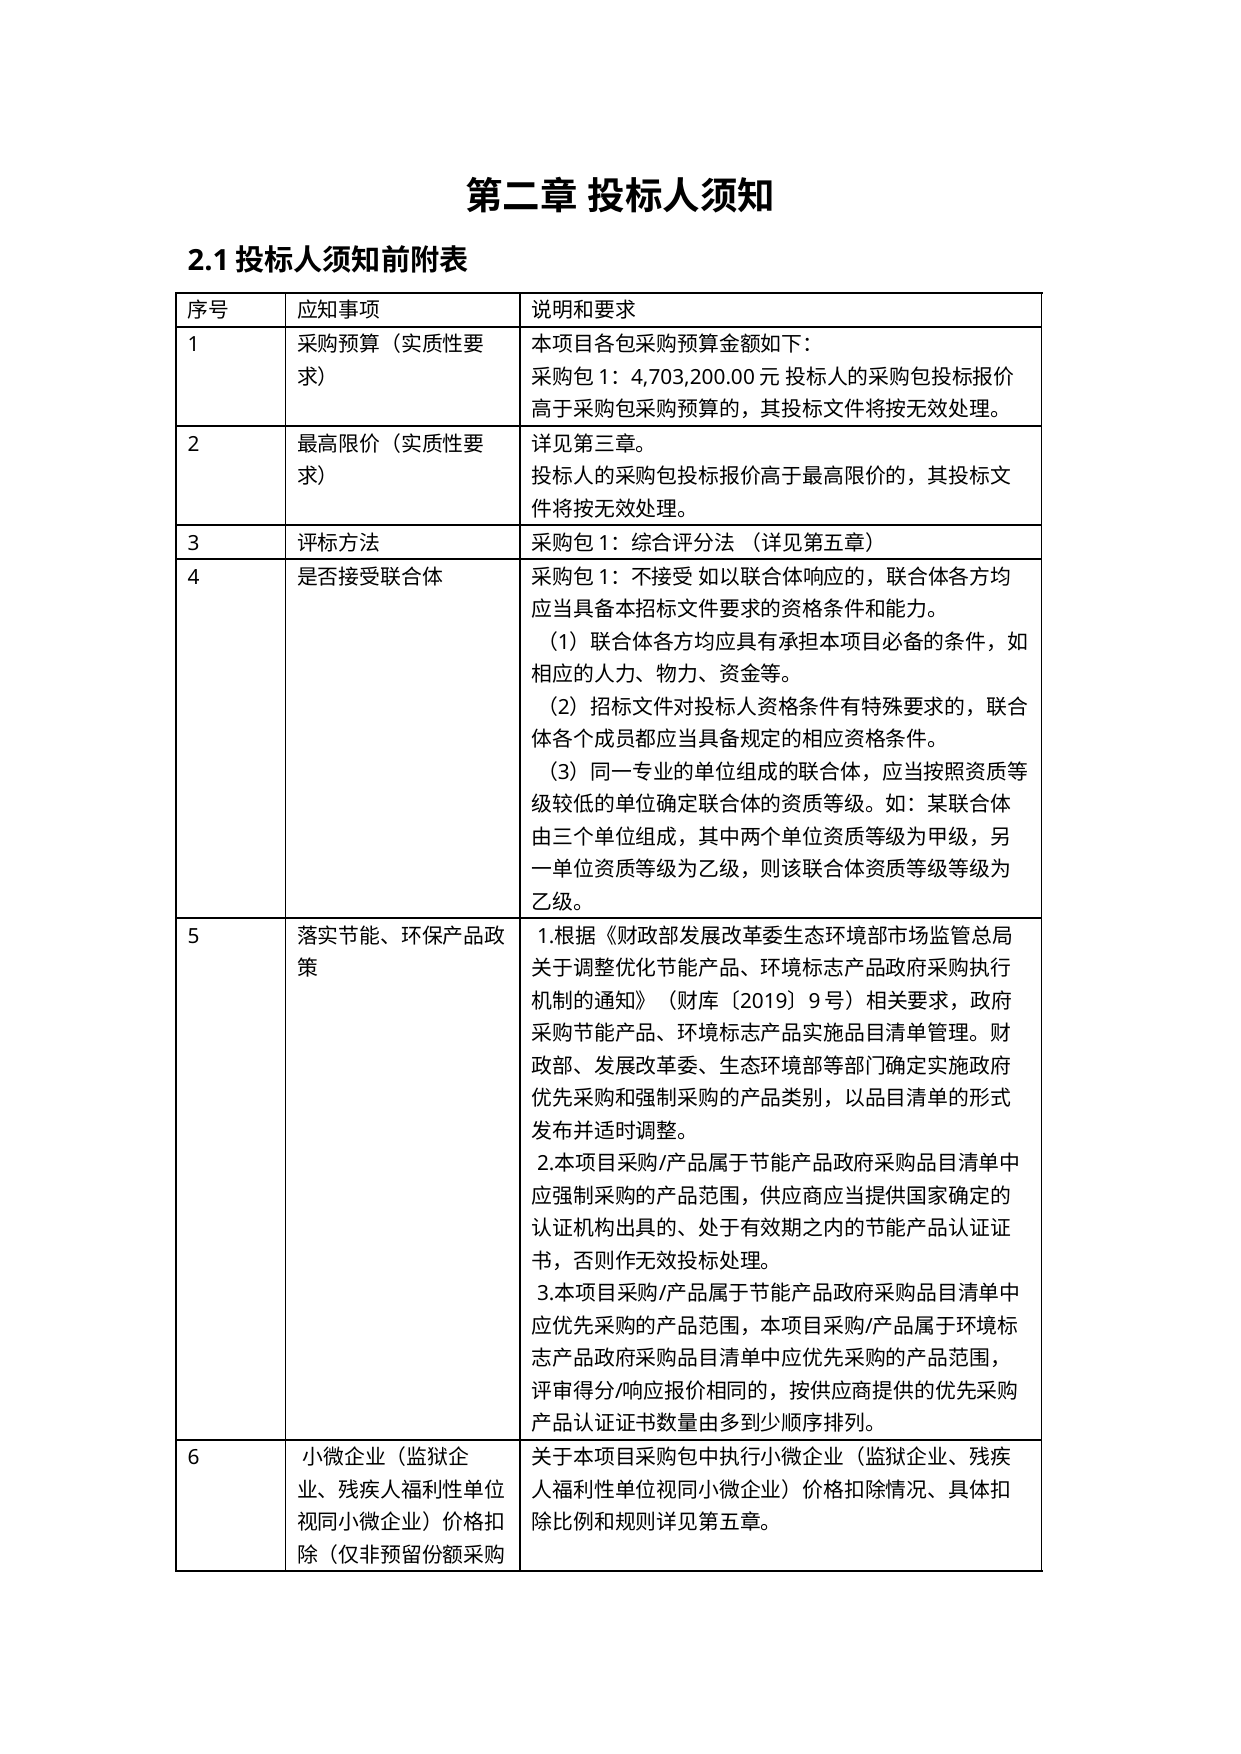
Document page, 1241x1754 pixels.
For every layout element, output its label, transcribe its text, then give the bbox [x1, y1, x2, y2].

table_cell 采购包1：综合评分法 （详见第五章） [521, 526, 1041, 558]
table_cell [521, 1441, 1041, 1570]
table_cell 落实节能、环保产品政策 [286, 919, 519, 1439]
table_cell 详见第三章。 投标人的采购包投标报价高于最高限价的，其投标文件将按无效处理。 [521, 427, 1041, 524]
table_cell 1 [177, 328, 285, 425]
table_header 序号 [177, 294, 285, 326]
table_cell 5 [177, 919, 285, 1439]
table_cell 采购包1：不接受 如以联合体响应的，联合体各方均应当具备本招标文件要求的资格条件和能力。 （1）联合体各方均应具有承担本项目必备的条件，如相应的人力、物力、资金等。 （2）招标文件对投标人资格条件有特殊要求的，联合体各个成员都应当具备规定的相应资格条件。 （3）同一专业的单位组成的联合体，应当按照资质等级较低的单位确定联合体的资质等级。如：某联合体由三个单位组成，其中两个单位资质等级为甲级，另一单位资质等级为乙级，则该联合体资质等级等级为乙级。 [521, 560, 1041, 917]
table_cell 本项目各包采购预算金额如下： 采购包1：4,703,200.00元 投标人的采购包投标报价高于采购包采购预算的，其投标文件将按无效处理。 [521, 328, 1041, 425]
table_cell 采购预算（实质性要求） [286, 328, 519, 425]
text 2.1投标人须知前附表 [187, 227, 1053, 292]
table_cell 2 [177, 427, 285, 524]
table_cell 4 [177, 560, 285, 917]
table_cell 是否接受联合体 [286, 560, 519, 917]
table_cell 3 [177, 526, 285, 558]
table_cell 最高限价（实质性要求） [286, 427, 519, 524]
table_header 应知事项 [286, 294, 519, 326]
table_header 说明和要求 [521, 294, 1041, 326]
table_cell 1.根据《财政部发展改革委生态环境部市场监管总局关于调整优化节能产品、环境标志产品政府采购执行机制的通知》（财库〔2019〕9号）相关要求，政府采购节能产品、环境标志产品实施品目清单管理。财政部、发展改革委、生态环境部等部门确定实施政府优先采购和强制采购的产品类别，以品目清单的形式发布并适时调整。 2.本项目采购/产品属于节能产品政府采购品目清单中应强制采购的产品范围，供应商应当提供国家确定的认证机构出具的、处于有效期之内的节能产品认证证书，否则作无效投标处理。 3.本项目采购/产品属于节能产品政府采购品目清单中应优先采购的产品范围，本项目采购/产品属于环境标志产品政府采购品目清单中应优先采购的产品范围，评审得分/响应报价相同的，按供应商提供的优先采购产品认证证书数量由多到少顺序排列。 [521, 919, 1041, 1439]
table_cell 6 [177, 1441, 285, 1570]
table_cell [286, 1441, 519, 1570]
table_cell 评标方法 [286, 526, 519, 558]
text 第二章 投标人须知 [187, 162, 1053, 227]
